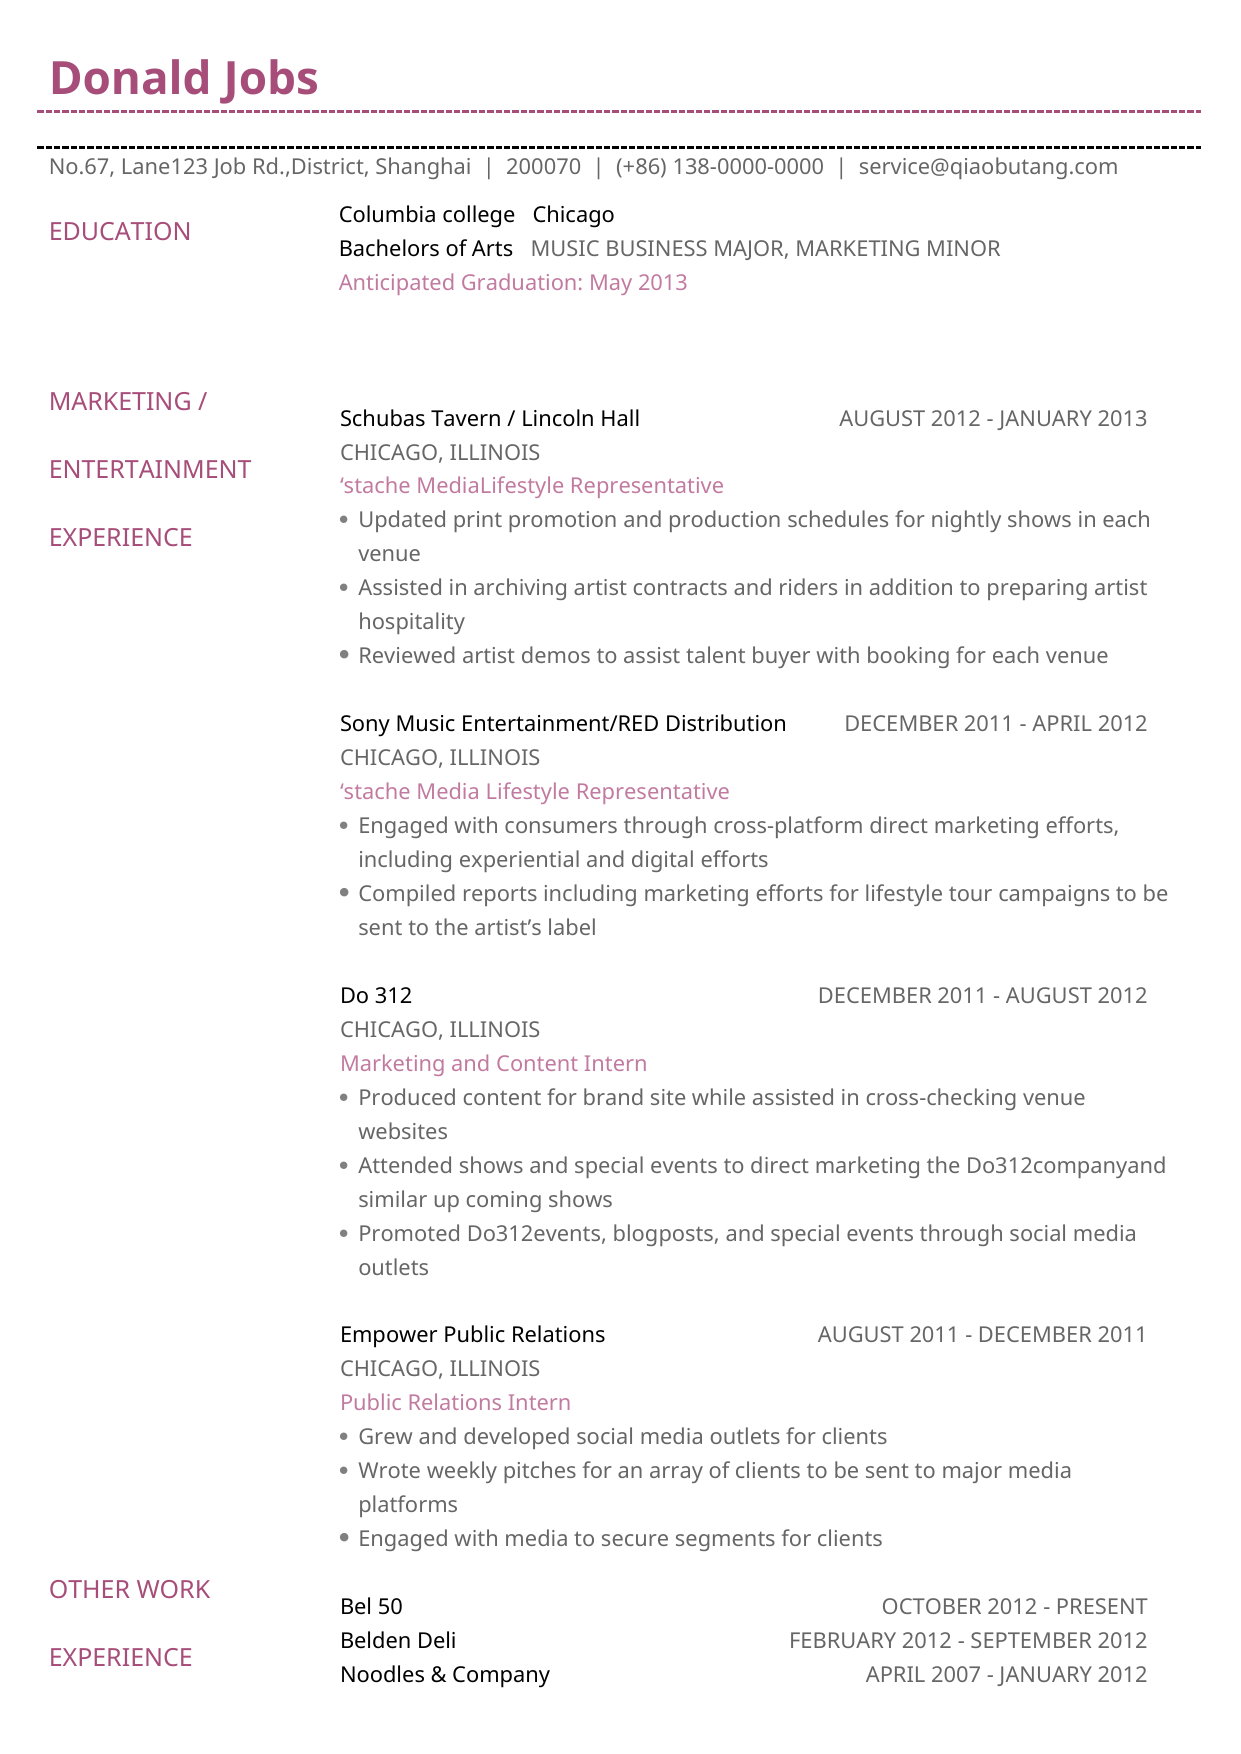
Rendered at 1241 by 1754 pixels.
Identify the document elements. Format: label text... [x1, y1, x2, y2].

table_header Donald Jobs [37, 43, 1201, 110]
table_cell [37, 197, 317, 1725]
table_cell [317, 197, 1201, 1725]
table_cell [37, 110, 1201, 146]
table_cell No.67, Lane123 Job Rd.,District, Shanghai | 200070 | (+86) 138-0000-0000 | service@qiaobutang.com [37, 146, 1201, 197]
